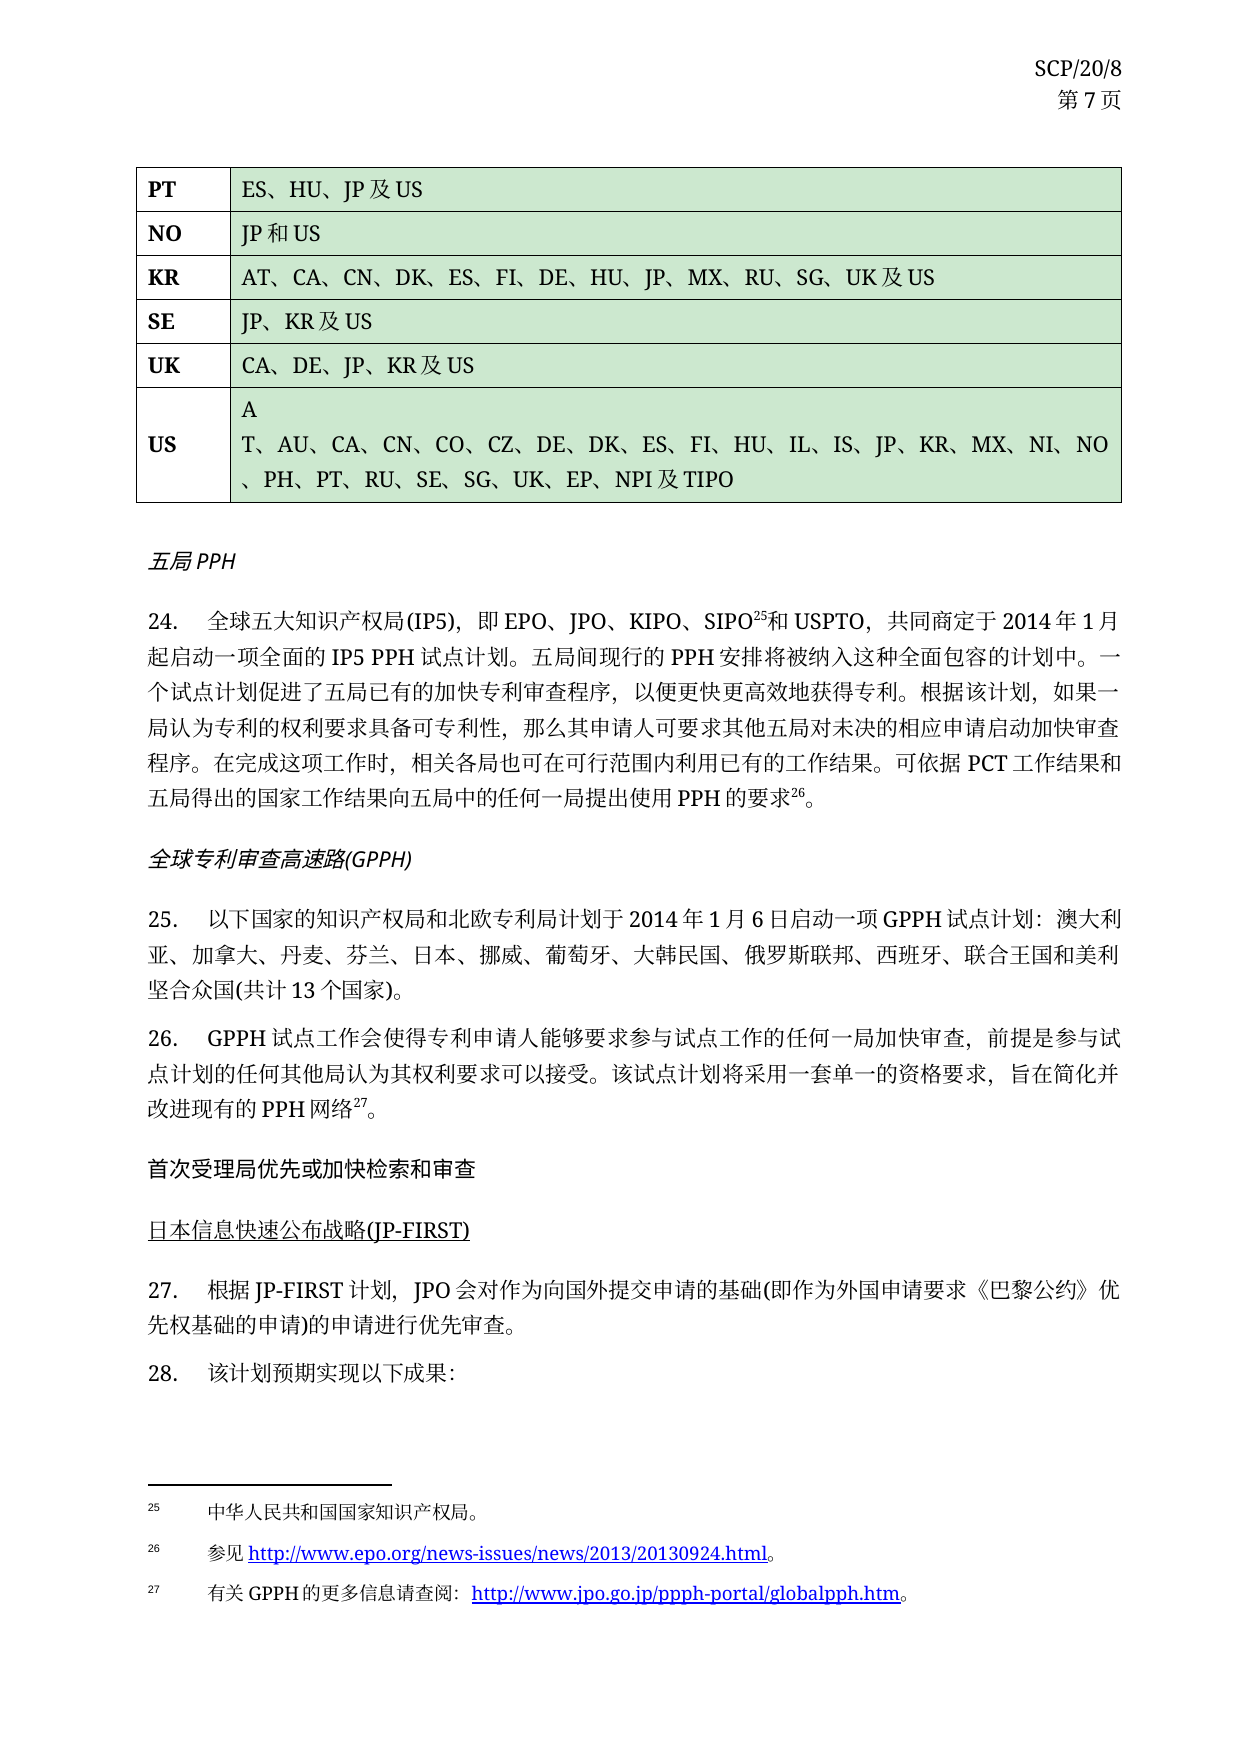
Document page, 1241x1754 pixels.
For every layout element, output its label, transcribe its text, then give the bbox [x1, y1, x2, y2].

table_cell PT [137, 168, 230, 211]
table_cell NO [137, 212, 230, 255]
text . GPPH试点工作会使得专利申请人能够要求参与试点工作的任何一局加快审查，前提是参与试点计划的任何其他局认为其权利要求可以接受。该试点计划将采用一套单一的资格要求，旨在简化并改进现有的PPH网络。 [148, 1017, 1122, 1124]
text 全球专利审查高速路(GPPH) [148, 838, 1122, 874]
table_cell AT、CA、CN、DK、ES、FI、DE、HU、JP、MX、RU、SG、UK及US [231, 256, 1121, 299]
table_cell AT、AU、CA、CN、CO、CZ、DE、DK、ES、FI、HU、IL、IS、JP、KR、MX、NI、NO、PH、PT、RU、SE、SG、UK、EP、NPI及TIPO [231, 388, 1121, 502]
table_cell JP和US [231, 212, 1121, 255]
text 首次受理局优先或加快检索和审查 [148, 1149, 1122, 1184]
table_cell CA、DE、JP、KR及US [231, 344, 1121, 387]
text . 全球五大知识产权局(IP5)，即EPO、JPO、KIPO、SIPO和USPTO，共同商定于2014年1月起启动一项全面的IP5 PPH试点计划。五局间现行的PPH安排将被纳入这种全面包容的计划中。一个试点计划促进了五局已有的加快专利审查程序，以便更快更高效地获得专利。根据该计划，如果一局认为专利的权利要求具备可专利性，那么其申请人可要求其他五局对未决的相应申请启动加快审查程序。在完成这项工作时，相关各局也可在可行范围内利用已有的工作结果。可依据PCT工作结果和五局得出的国家工作结果向五局中的任何一局提出使用PPH的要求。 [148, 601, 1122, 813]
text 五局PPH [148, 540, 1122, 576]
table_cell KR [137, 256, 230, 299]
text . 根据JP-FIRST计划，JPO会对作为向国外提交申请的基础(即作为外国申请要求《巴黎公约》优先权基础的申请)的申请进行优先审查。 [148, 1269, 1122, 1340]
table_cell ES、HU、JP及US [231, 168, 1121, 211]
table_cell SE [137, 300, 230, 343]
text . 该计划预期实现以下成果： [148, 1353, 1122, 1388]
table_cell UK [137, 344, 230, 387]
table_cell JP、KR及US [231, 300, 1121, 343]
text 日本信息快速公布战略(JP-FIRST) [148, 1209, 1122, 1244]
table_cell US [137, 388, 230, 502]
text . 以下国家的知识产权局和北欧专利局计划于2014年1月6日启动一项GPPH试点计划：澳大利亚、加拿大、丹麦、芬兰、日本、挪威、葡萄牙、大韩民国、俄罗斯联邦、西班牙、联合王国和美利坚合众国(共计13个国家)。 [148, 899, 1122, 1005]
